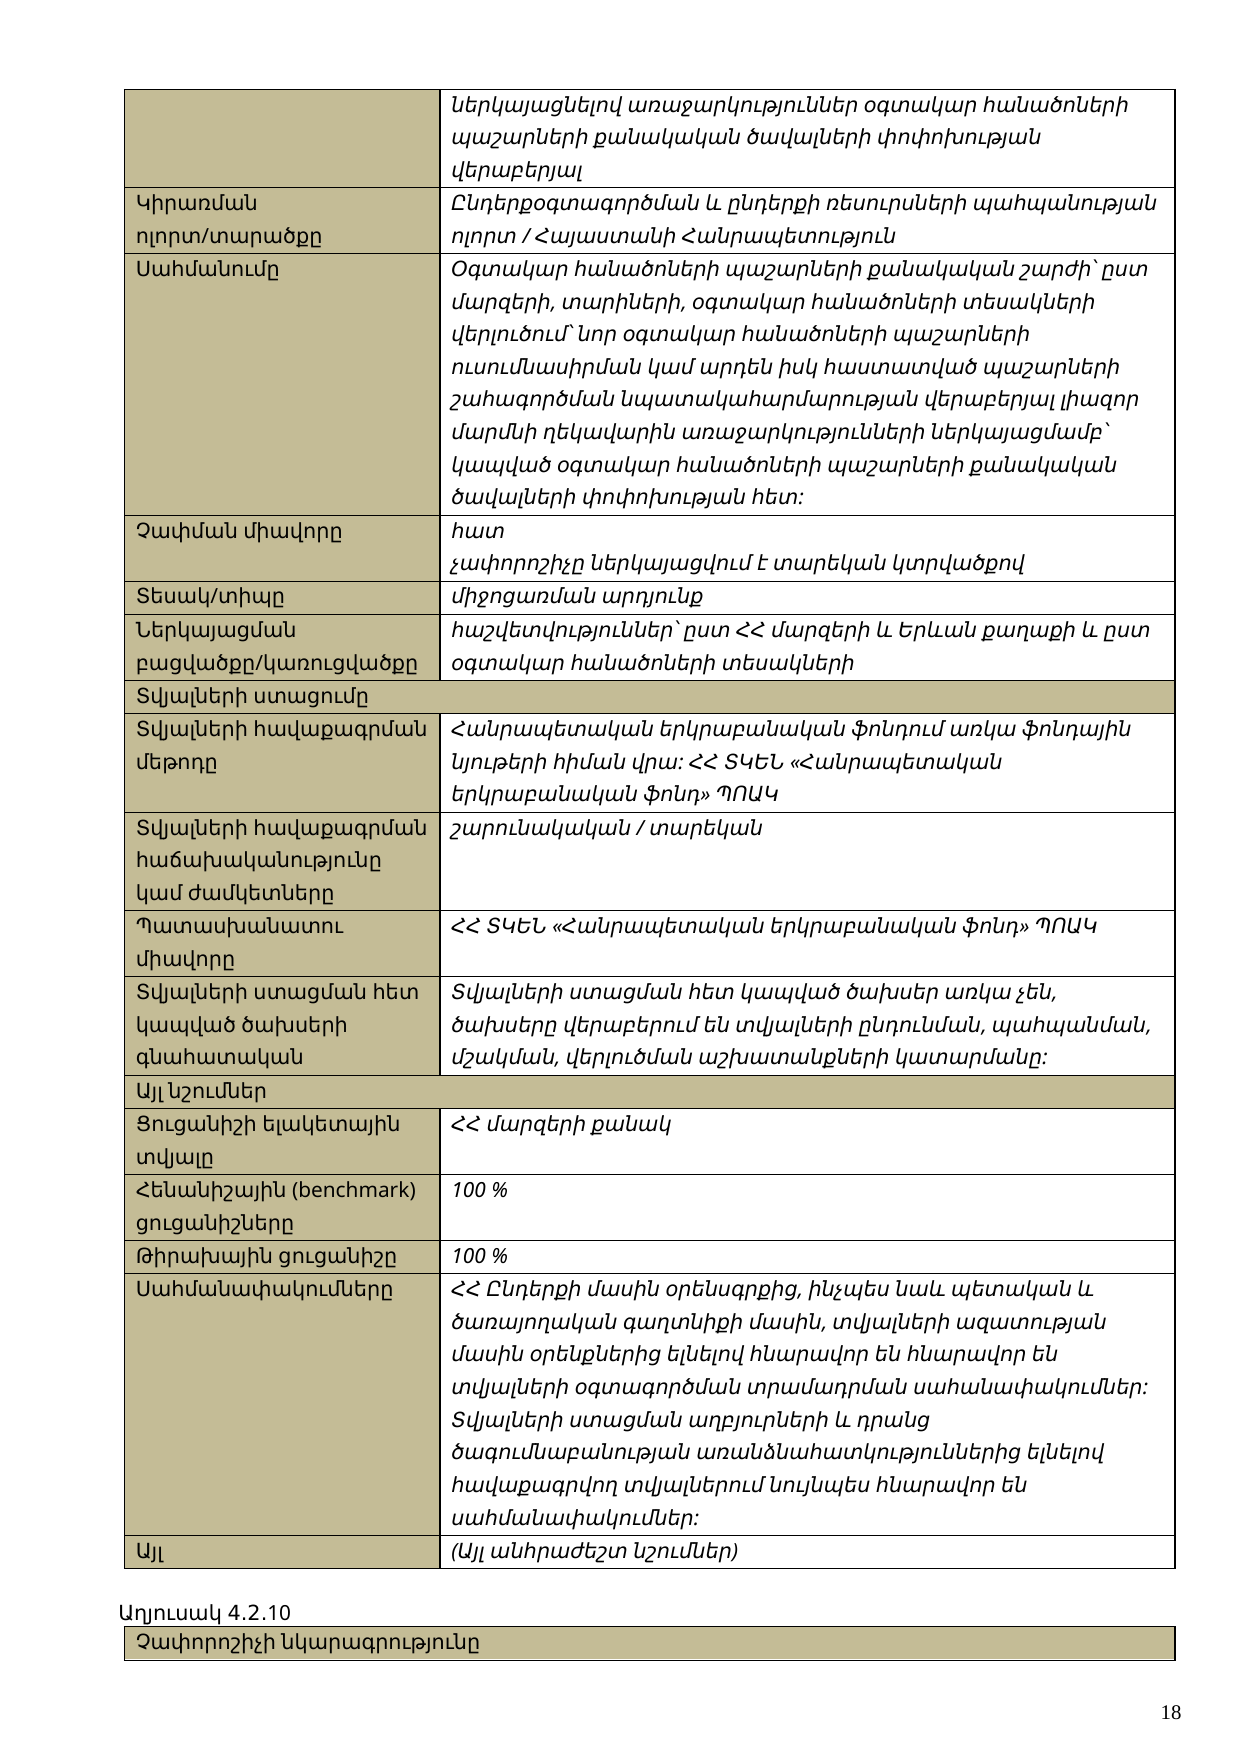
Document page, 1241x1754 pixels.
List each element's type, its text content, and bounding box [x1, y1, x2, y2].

table_cell Սահմանումը [125, 254, 439, 515]
table_cell Ցուցանիշի ելակետային տվյալը [125, 1109, 439, 1174]
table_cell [125, 90, 439, 187]
table_cell Տվյալների ստացումը [125, 681, 1174, 713]
table_cell Տվյալների ստացման հետ կապված ծախսերի գնահատական [125, 977, 439, 1075]
table_cell ՀՀ մարզերի քանակ [441, 1109, 1174, 1174]
table_cell 100 % [441, 1175, 1174, 1240]
table_cell Կիրառման ոլորտ/տարածքը [125, 188, 439, 253]
table_cell Տեսակ/տիպը [125, 582, 439, 614]
table_cell միջոցառման արդյունք [441, 582, 1174, 614]
table_cell Օգտակար հանածոների պաշարների քանակական շարժի՝ ըստ մարզերի, տարիների, օգտակար հանածոների տեսակների վերլուծում՝ նոր օգտակար հանածոների պաշարների ուսումնասիրման կամ արդեն իսկ հաստատված պաշարների շահագործման նպատակահարմարության վերաբերյալ լիազոր մարմնի ղեկավարին առաջարկությունների ներկայացմամբ՝ կապված օգտակար հանածոների պաշարների քանակական ծավալների փոփոխության հետ: [441, 254, 1174, 515]
list Աղյուսակ 4.2.10 [118, 1598, 1181, 1626]
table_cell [441, 90, 1174, 187]
table_cell Այլ նշումներ [125, 1076, 1174, 1108]
table_cell Հենանիշային (benchmark) ցուցանիշները [125, 1175, 439, 1240]
table_cell Հանրապետական երկրաբանական ֆոնդում առկա ֆոնդային նյութերի հիման վրա: ՀՀ ՏԿԵՆ «Հանրապետական երկրաբանական ֆոնդ» ՊՈԱԿ [441, 714, 1174, 812]
table_cell Չափման միավորը [125, 516, 439, 581]
table_cell Տվյալների ստացման հետ կապված ծախսեր առկա չեն, ծախսերը վերաբերում են տվյալների ընդունման, պահպանման, մշակման, վերլուծման աշխատանքների կատարմանը: [441, 977, 1174, 1075]
table_cell Ընդերքօգտագործման և ընդերքի ռեսուրսների պահպանության ոլորտ / Հայաստանի Հանրապետություն [441, 188, 1174, 253]
table_cell Ներկայացման բացվածքը/կառուցվածքը [125, 615, 439, 680]
table_cell շարունակական / տարեկան [441, 813, 1174, 910]
table_cell Տվյալների հավաքագրման հաճախականությունը կամ ժամկետները [125, 813, 439, 910]
table_cell հաշվետվություններ՝ ըստ ՀՀ մարզերի և Երևան քաղաքի և ըստ օգտակար հանածոների տեսակների [441, 615, 1174, 680]
table_cell հատ չափորոշիչը ներկայացվում է տարեկան կտրվածքով [441, 516, 1174, 581]
table_header Չափորոշիչի նկարագրությունը [125, 1627, 1174, 1659]
table_cell Տվյալների հավաքագրման մեթոդը [125, 714, 439, 812]
table_cell Թիրախային ցուցանիշը [125, 1241, 439, 1273]
table_cell ՀՀ ՏԿԵՆ «Հանրապետական երկրաբանական ֆոնդ» ՊՈԱԿ [441, 911, 1174, 976]
table_cell Այլ [125, 1536, 439, 1568]
table_cell Սահմանափակումները [125, 1274, 439, 1535]
table_cell (Այլ անհրաժեշտ նշումներ) [441, 1536, 1174, 1568]
table_cell 100 % [441, 1241, 1174, 1273]
table_cell ՀՀ Ընդերքի մասին օրենսգրքից, ինչպես նաև պետական և ծառայողական գաղտնիքի մասին, տվյալների ազատության մասին օրենքներից ելնելով հնարավոր են հնարավոր են տվյալների օգտագործման տրամադրման սահանափակումներ: Տվյալների ստացման աղբյուրների և դրանց ծագումնաբանության առանձնահատկություններից ելնելով հավաքագրվող տվյալներում նույնպես հնարավոր են սահմանափակումներ: [441, 1274, 1174, 1535]
table_cell Պատասխանատու միավորը [125, 911, 439, 976]
